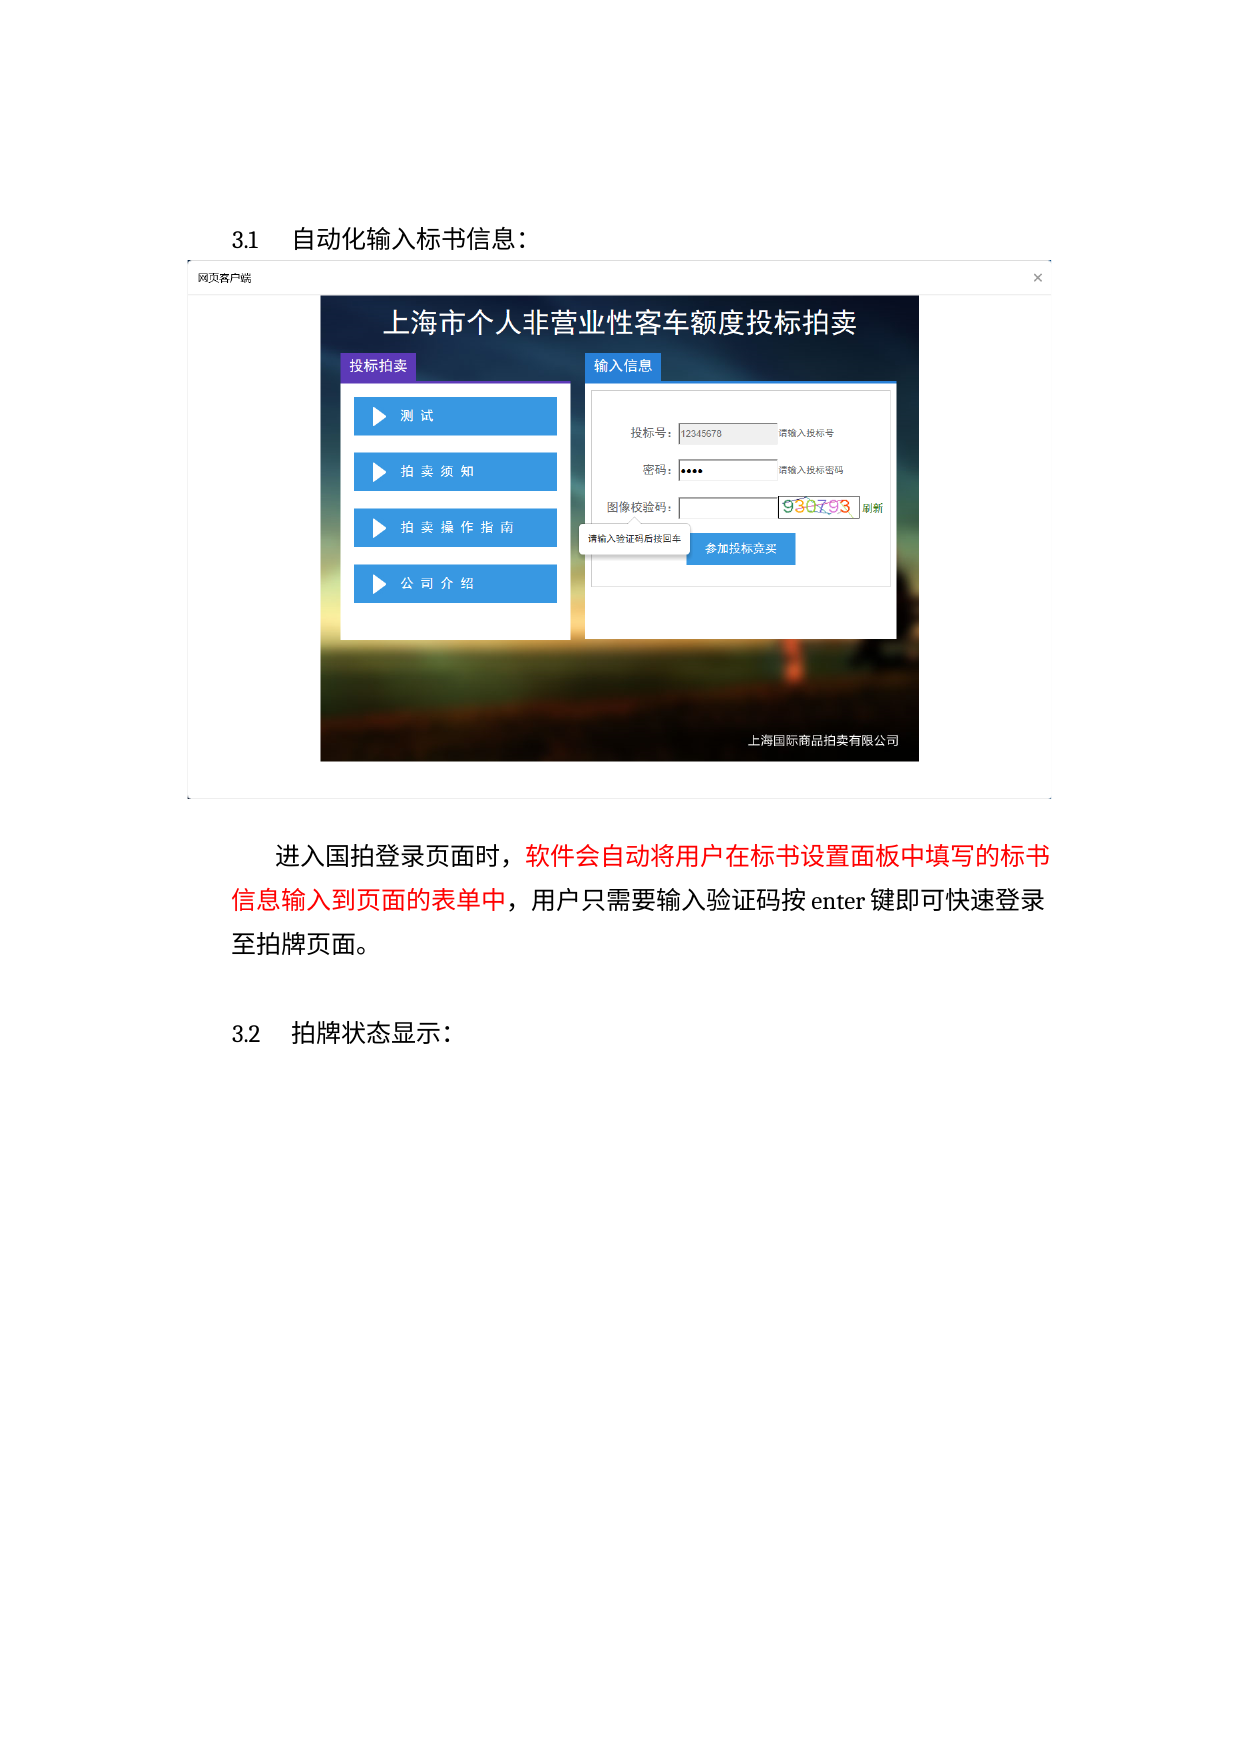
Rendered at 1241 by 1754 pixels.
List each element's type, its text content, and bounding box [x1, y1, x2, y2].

list 拍牌状态显示： [232, 1009, 1053, 1053]
list 自动化输入标书信息： [232, 216, 1053, 260]
picture [187, 260, 1052, 799]
text 进入国拍登录页面时，软件会自动将用户在标书设置面板中填写的标书信息输入到页面的表单中，用户只需要输入验证码按enter键即可快速登录至拍牌页面。 [231, 833, 1053, 965]
